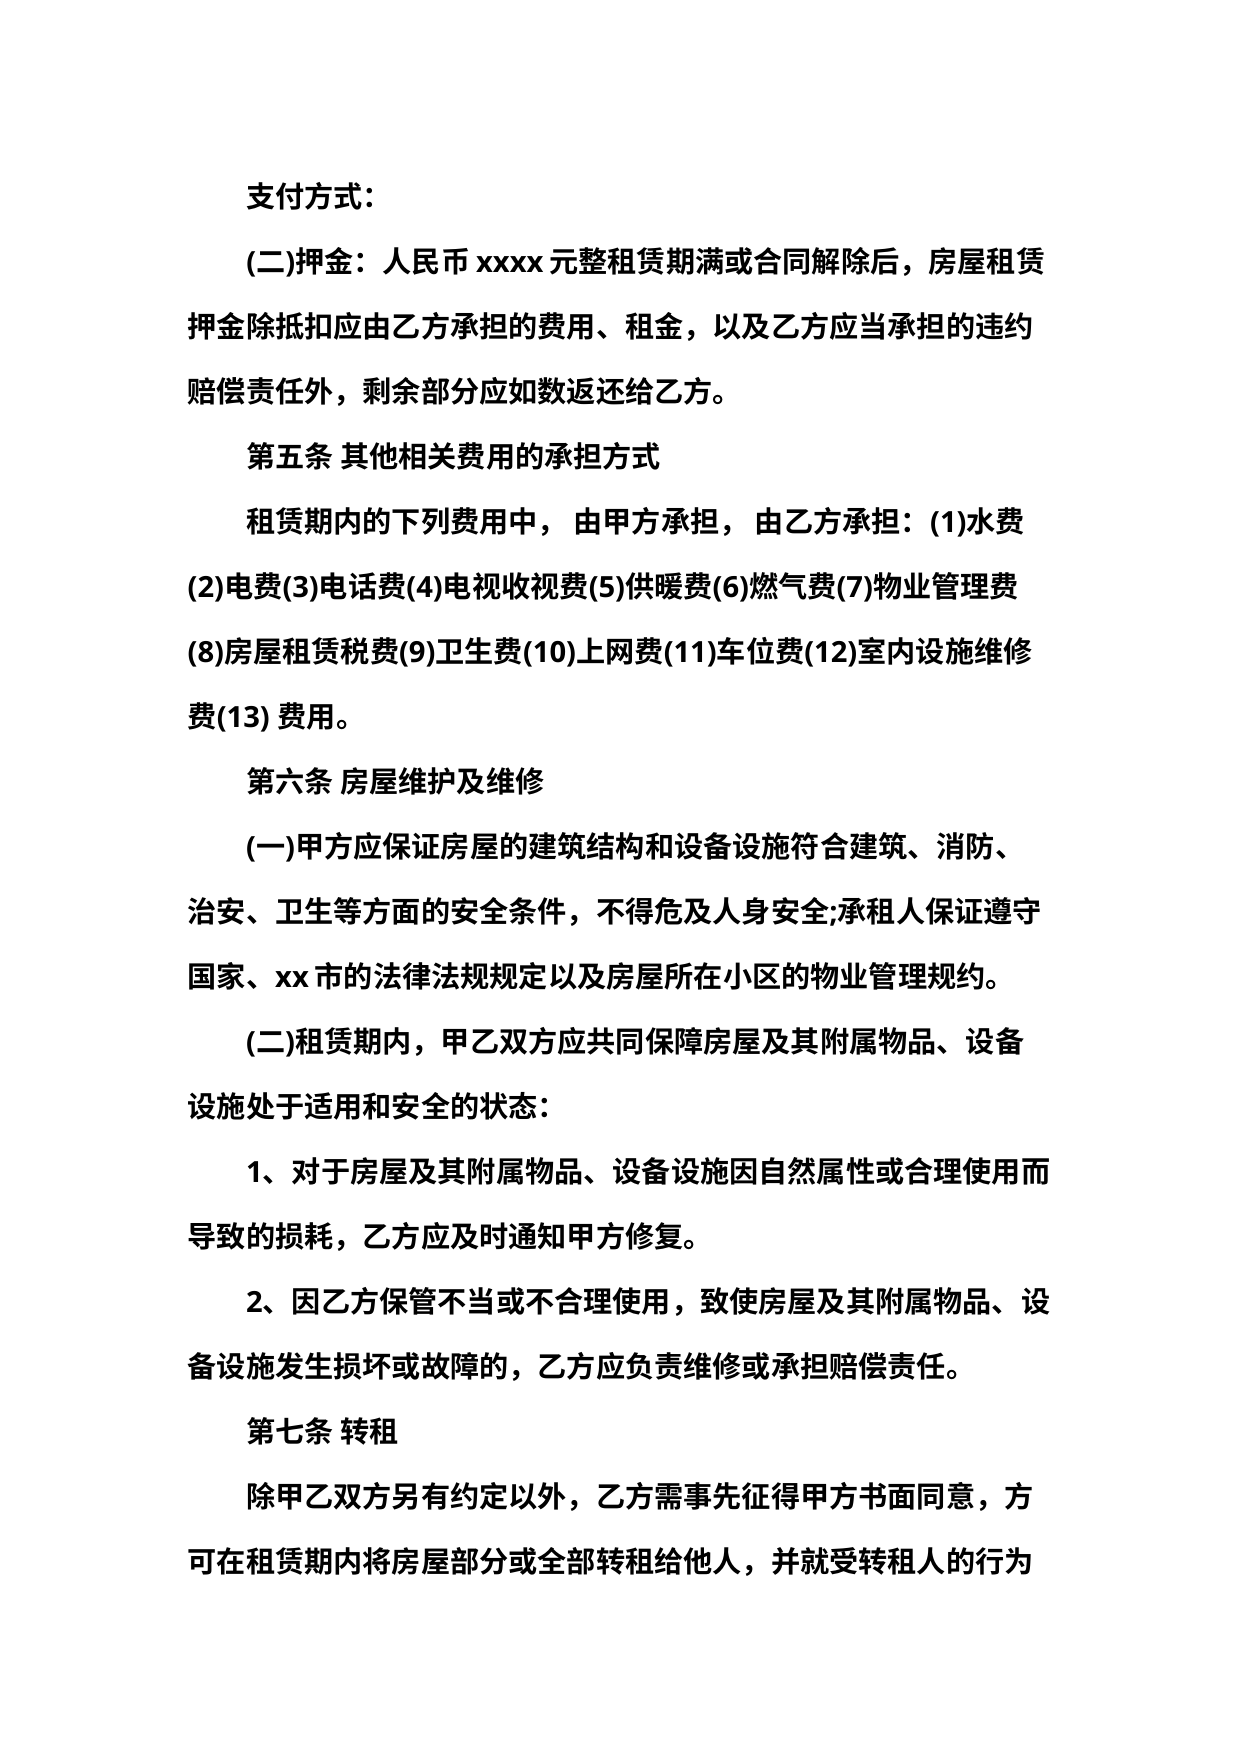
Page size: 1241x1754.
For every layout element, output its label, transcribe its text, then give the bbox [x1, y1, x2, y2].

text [187, 1462, 1053, 1592]
text 2、因乙方保管不当或不合理使用，致使房屋及其附属物品、设备设施发生损坏或故障的，乙方应负责维修或承担赔偿责任。 [187, 1267, 1053, 1397]
text 第五条 其他相关费用的承担方式 [187, 422, 1053, 487]
text (二)押金：人民币xxxx元整租赁期满或合同解除后，房屋租赁押金除抵扣应由乙方承担的费用、租金，以及乙方应当承担的违约赔偿责任外，剩余部分应如数返还给乙方。 [187, 227, 1053, 422]
text 租赁期内的下列费用中， 由甲方承担， 由乙方承担：(1)水费(2)电费(3)电话费(4)电视收视费(5)供暖费(6)燃气费(7)物业管理费(8)房屋租赁税费(9)卫生费(10)上网费(11)车位费(12)室内设施维修费(13) 费用。 [187, 487, 1053, 747]
text (二)租赁期内，甲乙双方应共同保障房屋及其附属物品、设备设施处于适用和安全的状态： [187, 1007, 1053, 1137]
text 第七条 转租 [187, 1397, 1053, 1462]
text 第六条 房屋维护及维修 [187, 747, 1053, 812]
text 1、对于房屋及其附属物品、设备设施因自然属性或合理使用而导致的损耗，乙方应及时通知甲方修复。 [187, 1137, 1053, 1267]
text (一)甲方应保证房屋的建筑结构和设备设施符合建筑、消防、治安、卫生等方面的安全条件，不得危及人身安全;承租人保证遵守国家、xx市的法律法规规定以及房屋所在小区的物业管理规约。 [187, 812, 1053, 1007]
text 支付方式： [187, 162, 1053, 227]
